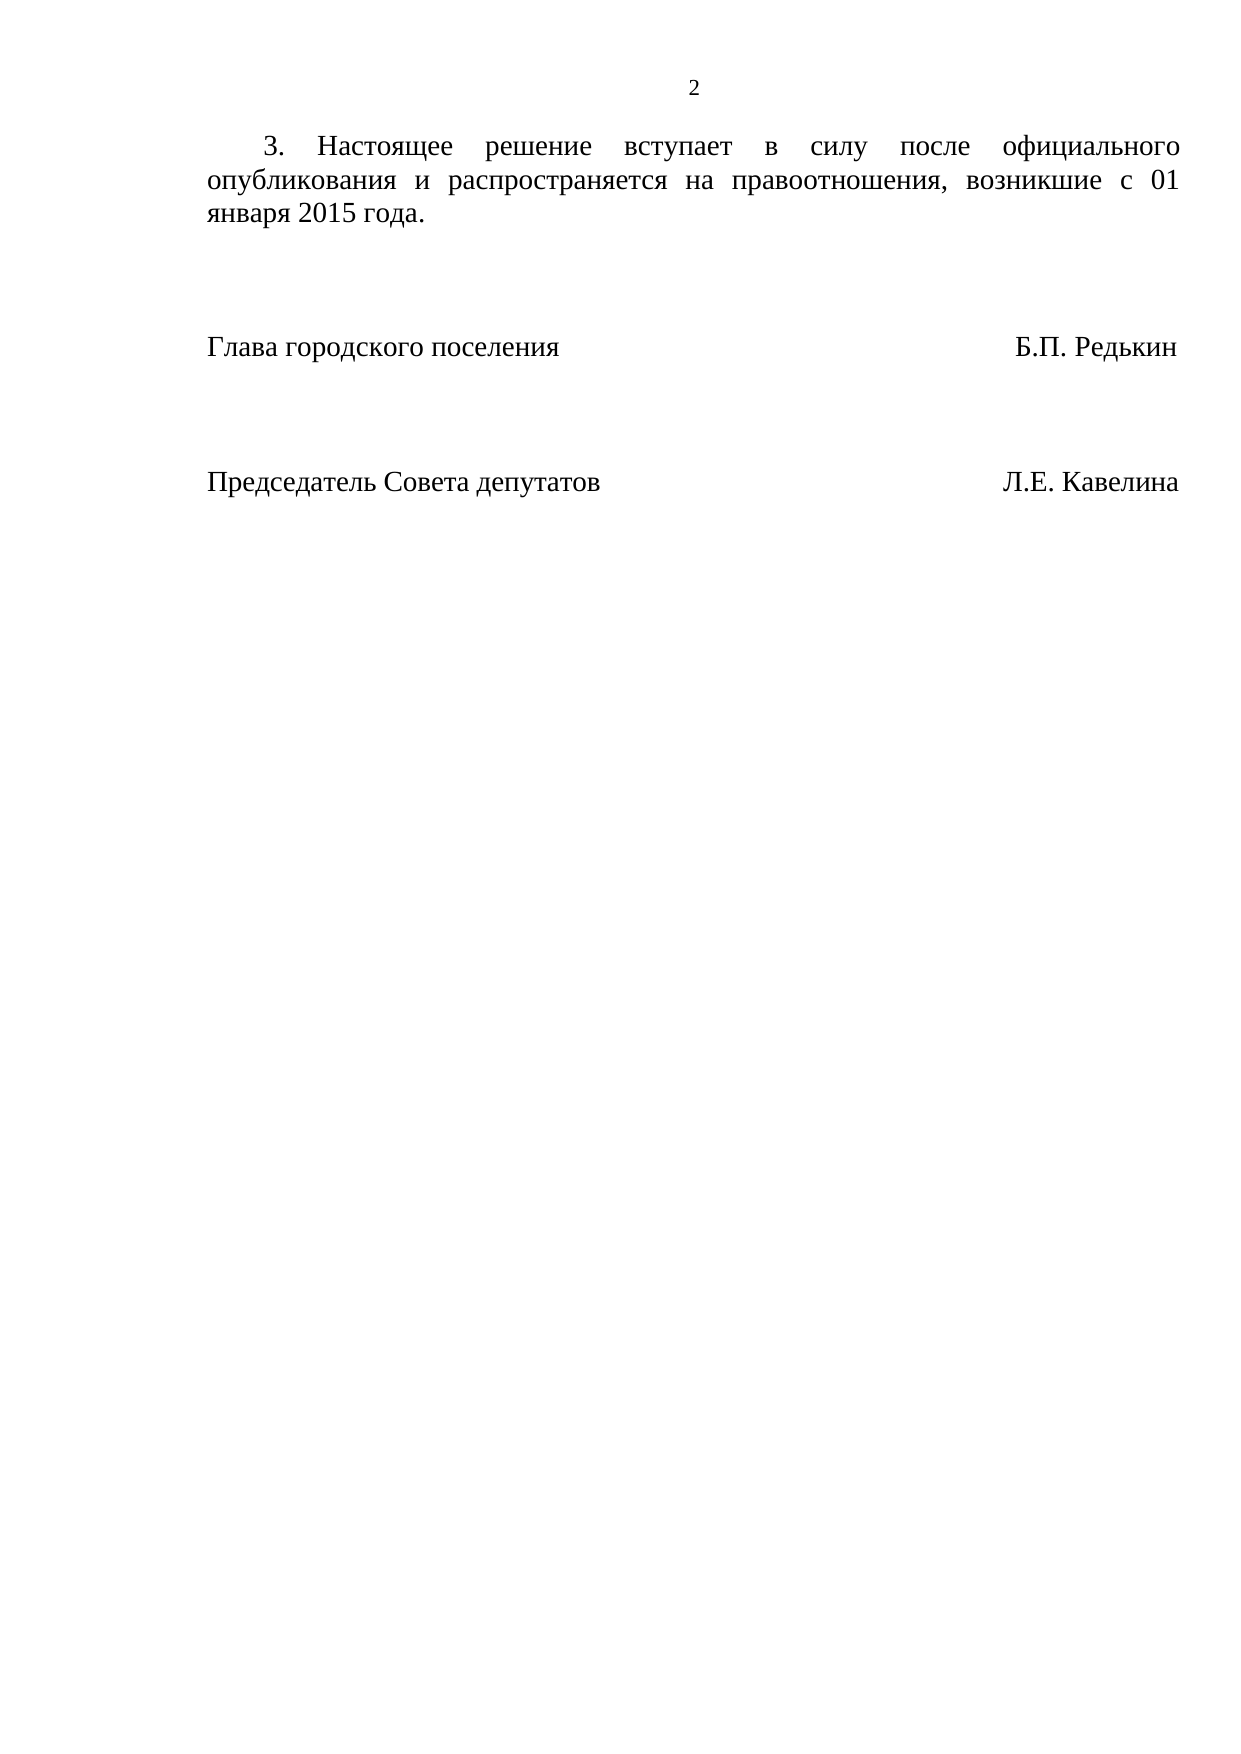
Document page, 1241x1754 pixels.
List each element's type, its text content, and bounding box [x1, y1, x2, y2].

text Председатель Совета депутатов Л.Е. Кавелина [207, 464, 1181, 497]
text 3. Настоящее решение вступает в силу после официального опубликования и распространяется на правоотношения, возникшие с 01 января 2015 года. [207, 128, 1181, 229]
text Глава городского поселения Б.П. Редькин [207, 329, 1181, 363]
